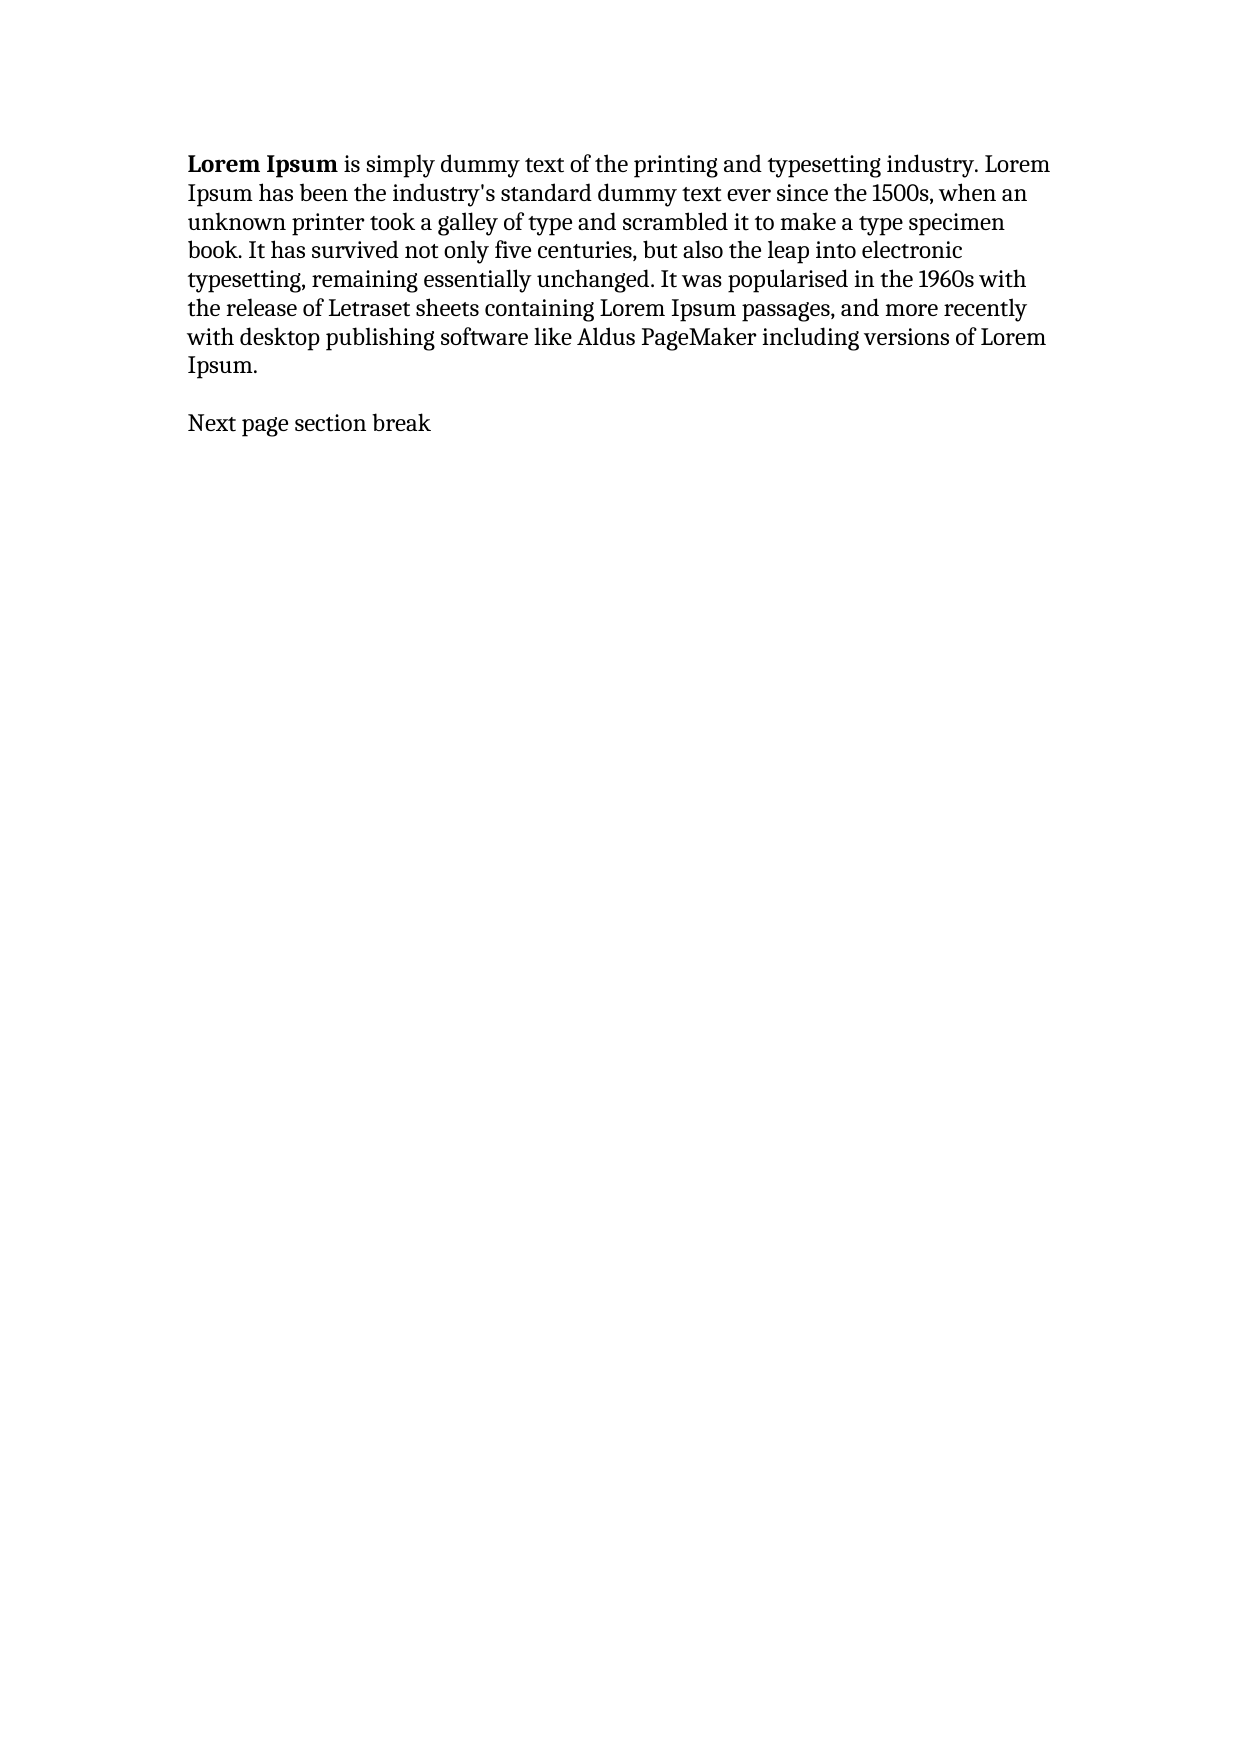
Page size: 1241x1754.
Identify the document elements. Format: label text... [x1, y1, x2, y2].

text Next page section break [187, 409, 1053, 437]
text Lorem Ipsum is simply dummy text of the printing and typesetting industry. Lorem Ipsum has been the industry's standard dummy text ever since the 1500s, when an unknown printer took a galley of type and scrambled it to make a type specimen book. It has survived not only five centuries, but also the leap into electronic typesetting, remaining essentially unchanged. It was popularised in the 1960s with the release of Letraset sheets containing Lorem Ipsum passages, and more recently with desktop publishing software like Aldus PageMaker including versions of Lorem Ipsum. [187, 150, 1053, 380]
